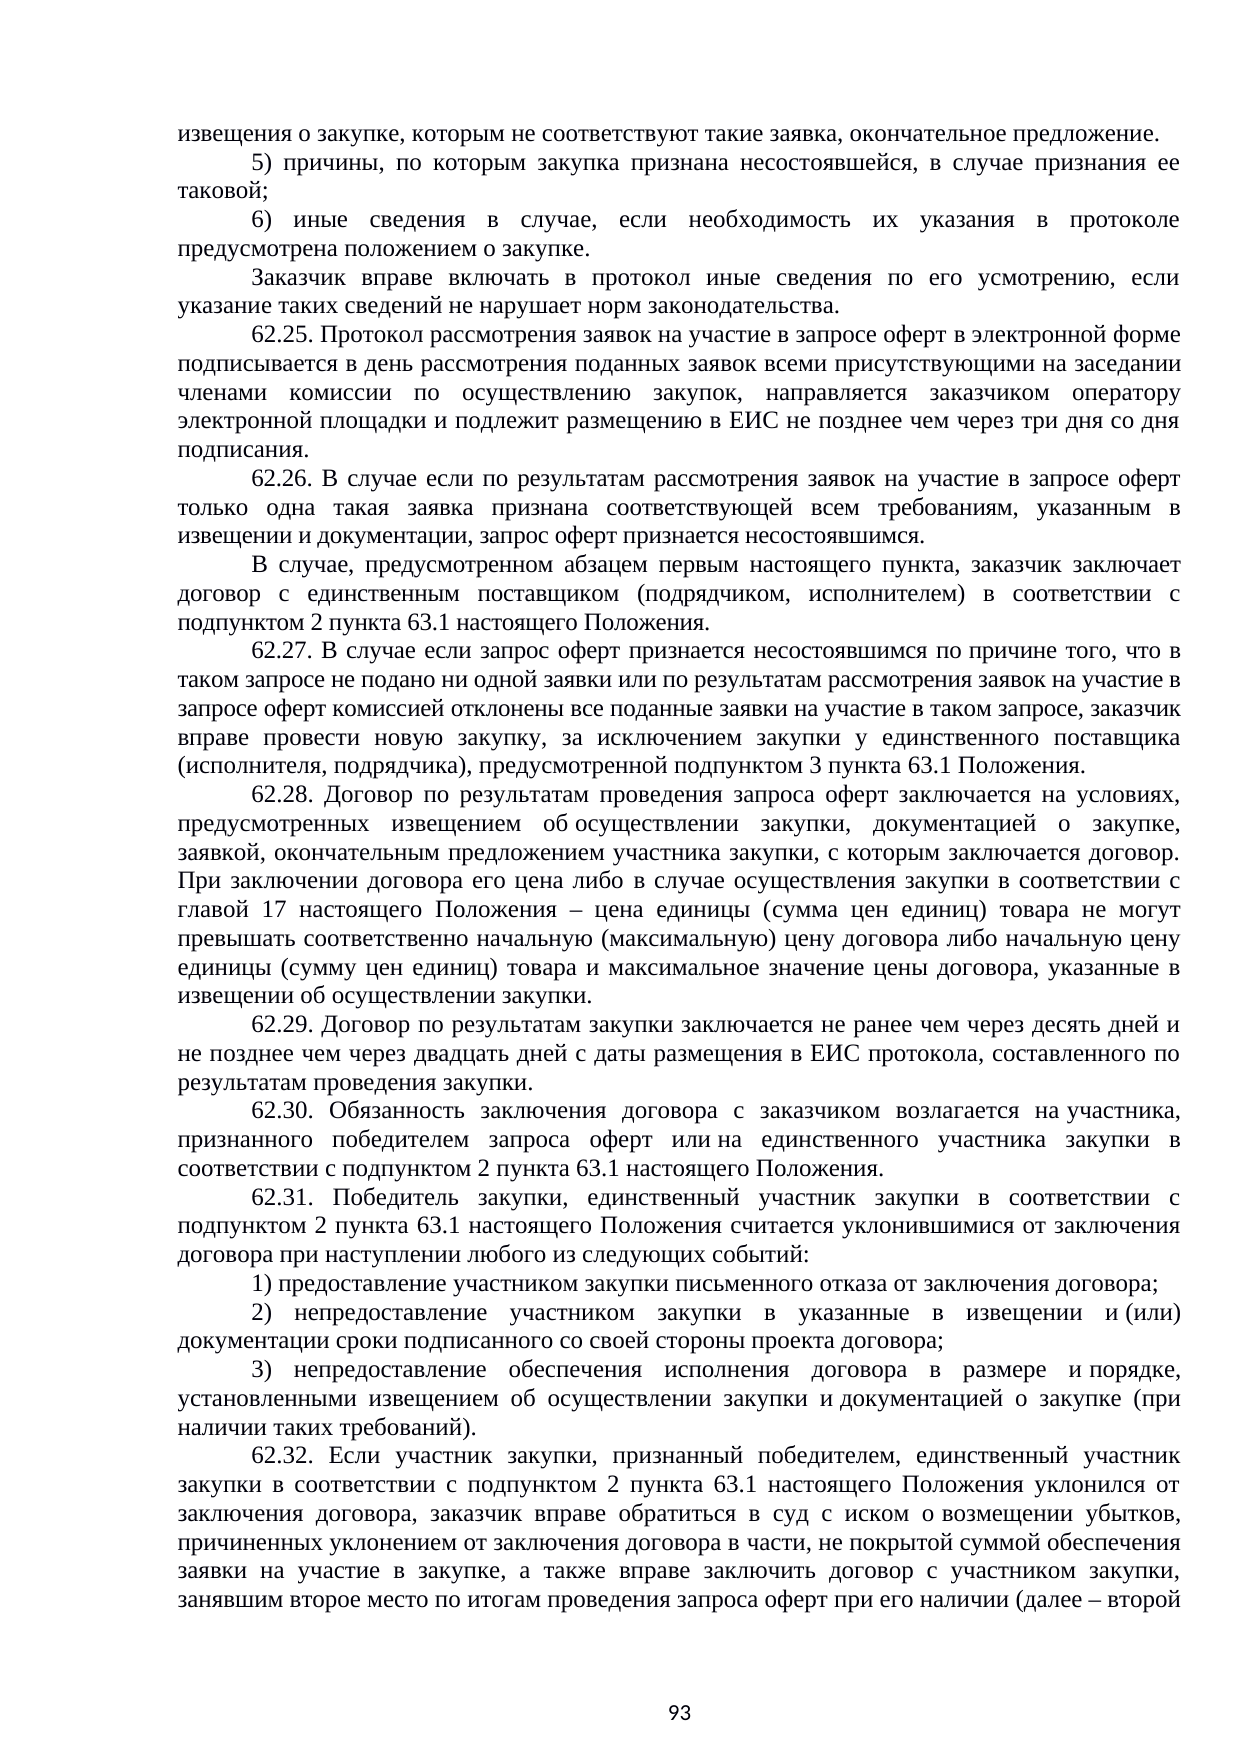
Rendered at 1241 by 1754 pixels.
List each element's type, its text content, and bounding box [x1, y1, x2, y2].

text 62.26. В случае если по результатам рассмотрения заявок на участие в запросе оферт только одна такая заявка признана соответствующей всем требованиям, указанным в извещении и документации, запрос оферт признается несостоявшимся. [177, 463, 1181, 549]
text 62.31. Победитель закупки, единственный участник закупки в соответствии с подпунктом 2 пункта 63.1 настоящего Положения считается уклонившимися от заключения договора при наступлении любого из следующих событий: [177, 1182, 1181, 1268]
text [177, 118, 1181, 147]
text 62.25. Протокол рассмотрения заявок на участие в запросе оферт в электронной форме подписывается в день рассмотрения поданных заявок всеми присутствующими на заседании членами комиссии по осуществлению закупок, направляется заказчиком оператору электронной площадки и подлежит размещению в ЕИС не позднее чем через три дня со дня подписания. [177, 319, 1181, 463]
text 3) непредоставление обеспечения исполнения договора в размере и порядке, установленными извещением об осуществлении закупки и документацией о закупке (при наличии таких требований). [177, 1354, 1181, 1441]
text 62.27. В случае если запрос оферт признается несостоявшимся по причине того, что в таком запросе не подано ни одной заявки или по результатам рассмотрения заявок на участие в запросе оферт комиссией отклонены все поданные заявки на участие в таком запросе, заказчик вправе провести новую закупку, за исключением закупки у единственного поставщика (исполнителя, подрядчика), предусмотренной подпунктом 3 пункта 63.1 Положения. [177, 636, 1181, 779]
text В случае, предусмотренном абзацем первым настоящего пункта, заказчик заключает договор с единственным поставщиком (подрядчиком, исполнителем) в соответствии с подпунктом 2 пункта 63.1 настоящего Положения. [177, 549, 1181, 636]
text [177, 1441, 1181, 1613]
text 1) предоставление участником закупки письменного отказа от заключения договора; [177, 1268, 1181, 1297]
text 62.28. Договор по результатам проведения запроса оферт заключается на условиях, предусмотренных извещением об осуществлении закупки, документацией о закупке, заявкой, окончательным предложением участника закупки, с которым заключается договор. При заключении договора его цена либо в случае осуществления закупки в соответствии с главой 17 настоящего Положения – цена единицы (сумма цен единиц) товара не могут превышать соответственно начальную (максимальную) цену договора либо начальную цену единицы (сумму цен единиц) товара и максимальное значение цены договора, указанные в извещении об осуществлении закупки. [177, 779, 1181, 1009]
text 6) иные сведения в случае, если необходимость их указания в протоколе предусмотрена положением о закупке. [177, 204, 1181, 262]
text Заказчик вправе включать в протокол иные сведения по его усмотрению, если указание таких сведений не нарушает норм законодательства. [177, 262, 1181, 319]
text 62.30. Обязанность заключения договора с заказчиком возлагается на участника, признанного победителем запроса оферт или на единственного участника закупки в соответствии с подпунктом 2 пункта 63.1 настоящего Положения. [177, 1096, 1181, 1182]
text 62.29. Договор по результатам закупки заключается не ранее чем через десять дней и не позднее чем через двадцать дней с даты размещения в ЕИС протокола, составленного по результатам проведения закупки. [177, 1009, 1181, 1096]
text 2) непредоставление участником закупки в указанные в извещении и (или) документации сроки подписанного со своей стороны проекта договора; [177, 1297, 1181, 1354]
text 5) причины, по которым закупка признана несостоявшейся, в случае признания ее таковой; [177, 147, 1181, 204]
